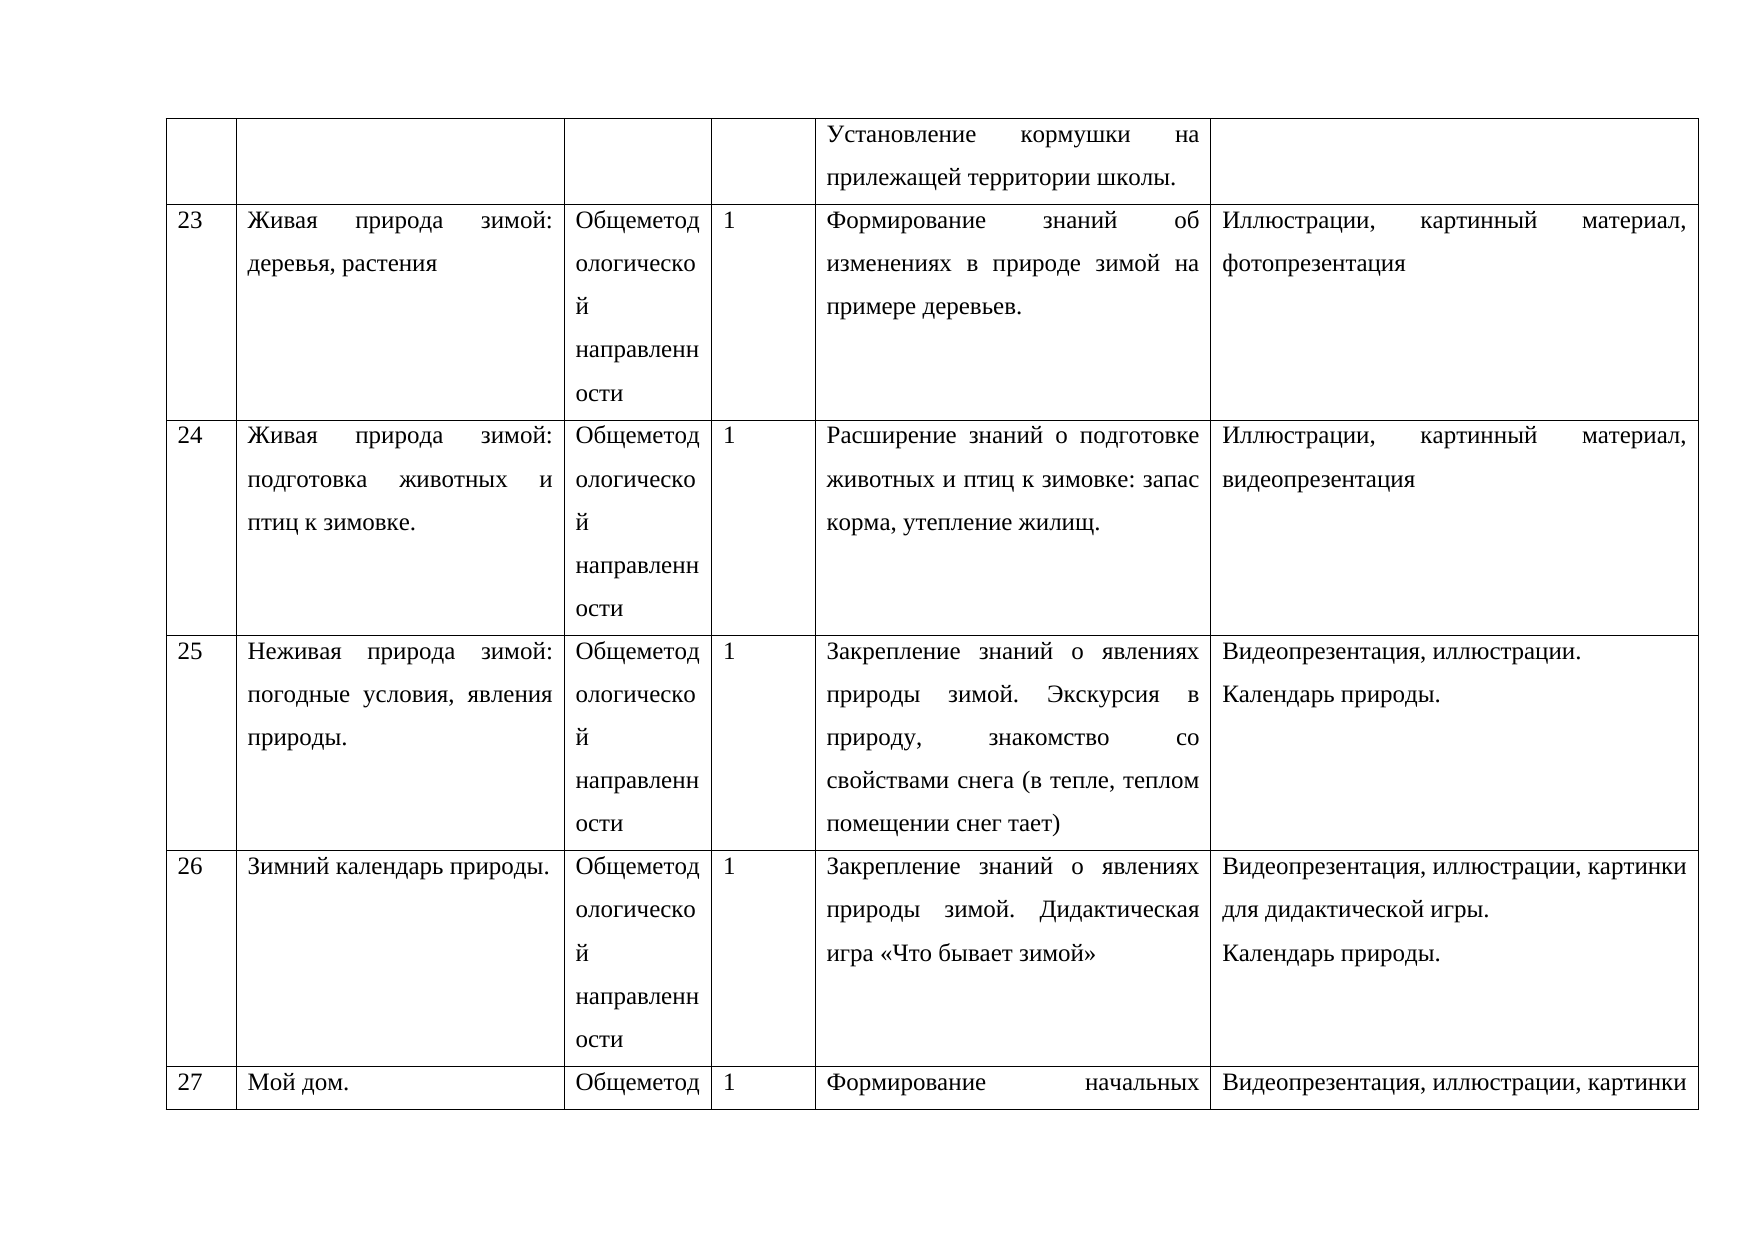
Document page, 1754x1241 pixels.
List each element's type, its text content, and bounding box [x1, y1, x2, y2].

table_cell 27 [167, 1067, 236, 1109]
table_cell 1 [712, 205, 815, 419]
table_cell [816, 119, 1210, 204]
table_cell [1211, 119, 1698, 204]
table_cell Видеопрезентация, иллюстрации, картинки для дидактической игры. Календарь природы. [1211, 851, 1698, 1066]
table_cell 1 [712, 119, 815, 204]
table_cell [565, 1067, 711, 1109]
table_cell 1 [712, 851, 815, 1066]
table_cell Формирование знаний об изменениях в природе зимой на примере деревьев. [816, 205, 1210, 419]
table_cell Мой дом. [237, 1067, 564, 1109]
table_cell Общеметодологической направленности [565, 851, 711, 1066]
table_cell Видеопрезентация, иллюстрации. Календарь природы. [1211, 636, 1698, 850]
table_cell 25 [167, 636, 236, 850]
table_cell Закрепление знаний о явлениях природы зимой. Дидактическая игра «Что бывает зимой» [816, 851, 1210, 1066]
table_cell Иллюстрации, картинный материал, фотопрезентация [1211, 205, 1698, 419]
table_cell Общеметодологической направленности [565, 421, 711, 635]
table_cell 24 [167, 421, 236, 635]
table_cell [1211, 1067, 1698, 1109]
table_cell Общеметодологической направленности [565, 205, 711, 419]
table_cell 23 [167, 205, 236, 419]
table_cell Зимний календарь природы. [237, 851, 564, 1066]
table_cell 1 [712, 1067, 815, 1109]
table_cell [565, 119, 711, 204]
table_cell 1 [712, 636, 815, 850]
table_cell Расширение знаний о подготовке животных и птиц к зимовке: запас корма, утепление жилищ. [816, 421, 1210, 635]
table_cell 1 [712, 421, 815, 635]
table_cell 26 [167, 851, 236, 1066]
table_cell Общеметодологической направленности [565, 636, 711, 850]
table_cell 22 [167, 119, 236, 204]
table_cell Закрепление знаний о явлениях природы зимой. Экскурсия в природу, знакомство со свойствами снега (в тепле, теплом помещении снег тает) [816, 636, 1210, 850]
table_cell Иллюстрации, картинный материал, видеопрезентация [1211, 421, 1698, 635]
table_cell Живая природа зимой: деревья, растения [237, 205, 564, 419]
table_cell Неживая природа зимой: погодные условия, явления природы. [237, 636, 564, 850]
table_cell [816, 1067, 1210, 1109]
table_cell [237, 119, 564, 204]
table_cell Живая природа зимой: подготовка животных и птиц к зимовке. [237, 421, 564, 635]
